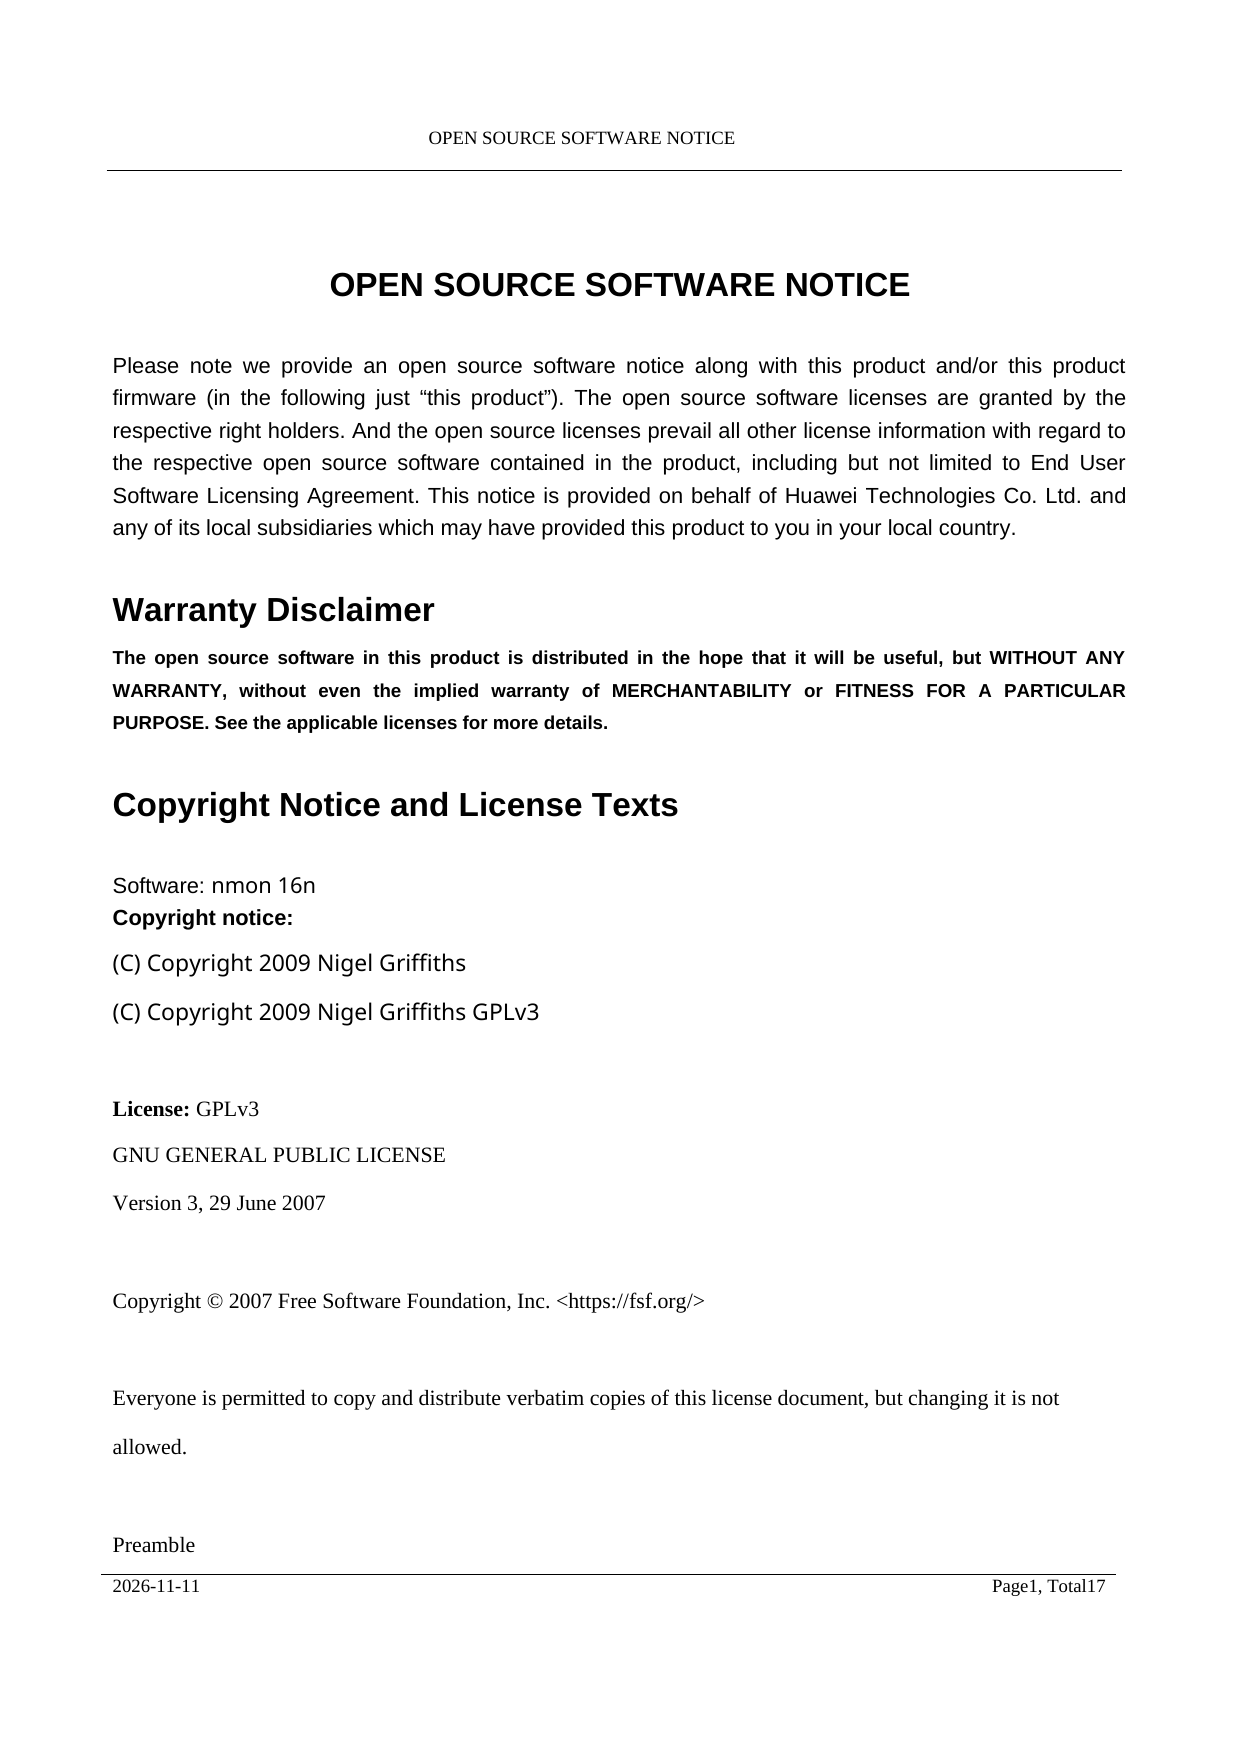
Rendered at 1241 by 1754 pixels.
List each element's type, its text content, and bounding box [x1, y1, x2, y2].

text License: GPLv3 [112, 1093, 1128, 1125]
text Software: nmon 16n [112, 869, 1128, 901]
text Copyright Notice and License Texts [112, 771, 1128, 836]
text Warranty Disclaimer [112, 576, 1128, 641]
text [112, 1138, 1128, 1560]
text (C) Copyright 2009 Nigel Griffiths (C) Copyright 2009 Nigel Griffiths GPLv3 [112, 947, 1128, 1077]
text The open source software in this product is distributed in the hope that it will be useful, but WITHOUT ANY WARRANTY, without even the implied warranty of MERCHANTABILITY or FITNESS FOR A PARTICULAR PURPOSE. See the applicable licenses for more details. [112, 641, 1128, 739]
text OPEN SOURCE SOFTWARE NOTICE [112, 251, 1128, 316]
text Please note we provide an open source software notice along with this product and/or this product firmware (in the following just “this product”). The open source software licenses are granted by the respective right holders. And the open source licenses prevail all other license information with regard to the respective open source software contained in the product, including but not limited to End User Software Licensing Agreement. This notice is provided on behalf of Huawei Technologies Co. Ltd. and any of its local subsidiaries which may have provided this product to you in your local country. [112, 349, 1128, 544]
text Copyright notice: [112, 901, 1128, 934]
